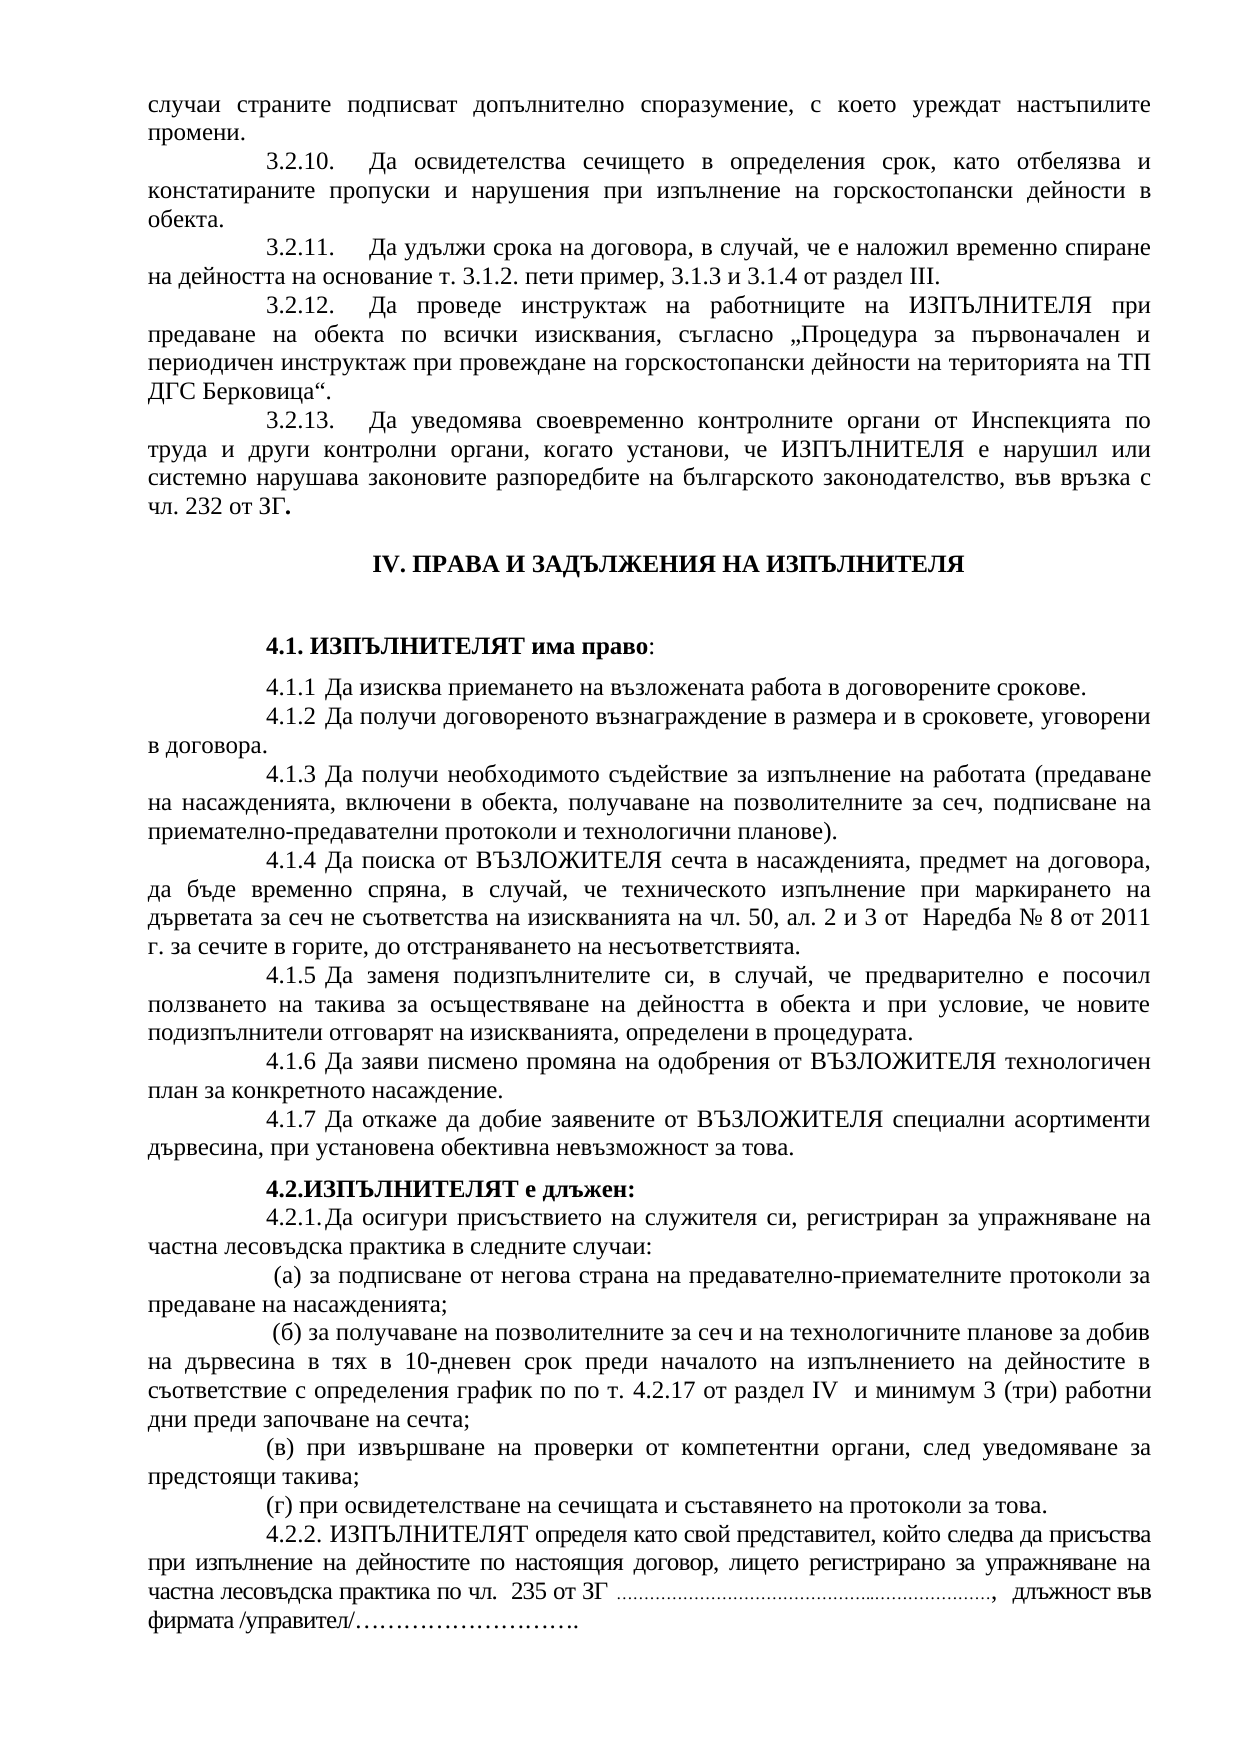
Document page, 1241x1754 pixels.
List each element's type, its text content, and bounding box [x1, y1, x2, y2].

list Да проведе инструктаж на работниците на ИЗПЪЛНИТЕЛЯ при предаване на обекта по всички изисквания, съгласно „Процедура за първоначален и периодичен инструктаж при провеждане на горскостопански дейности на територията на ТП ДГС Берковица“. [148, 290, 1152, 405]
list Да получи договореното възнаграждение в размера и в сроковете, уговорени в договора. [148, 701, 1152, 759]
text (г) при освидетелстване на сечищата и съставянето на протоколи за това. [148, 1490, 1152, 1519]
list Да поиска от ВЪЗЛОЖИТЕЛЯ сечта в насажденията, предмет на договора, да бъде временно спряна, в случай, че техническото изпълнение при маркирането на дърветата за сеч не съответства на изискванията на чл. 50, ал. 2 и 3 от Наредба № 8 от . за сечите в горите, до отстраняването на несъответствията. [148, 845, 1152, 960]
list Да удължи срока на договора, в случай, че е наложил временно спиране на дейността на основание т. 3.1.2. пети пример, 3.1.3 и 3.1.4 от раздел IІІ. [148, 232, 1152, 290]
list Да заменя подизпълнителите си, в случай, че предварително е посочил ползването на такива за осъществяване на дейността в обекта и при условие, че новите подизпълнители отговарят на изискванията, определени в процедурата. [148, 960, 1152, 1046]
list Да заяви писмено промяна на одобрения от ВЪЗЛОЖИТЕЛЯ технологичен план за конкретното насаждение. [148, 1046, 1152, 1104]
list Да изисква приемането на възложената работа в договорените срокове. [148, 672, 1152, 701]
list Да уведомява своевременно контролните органи от Инспекцията по труда и други контролни органи, когато установи, че ИЗПЪЛНИТЕЛЯ е нарушил или системно нарушава законовите разпоредбите на българското законодателство, във връзка с чл. 232 от ЗГ. [148, 405, 1152, 520]
list Да получи необходимото съдействие за изпълнение на работата (предаване на насажденията, включени в обекта, получаване на позволителните за сеч, подписване на приемателно-предавателни протоколи и технологични планове). [148, 759, 1152, 845]
list Да откаже да добие заявените от ВЪЗЛОЖИТЕЛЯ специални асортименти дървесина, при установена обективна невъзможност за това. [148, 1104, 1152, 1161]
text ІV. ПРАВА И ЗАДЪЛЖЕНИЯ НА ИЗПЪЛНИТЕЛЯ [185, 549, 1152, 577]
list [148, 89, 1152, 146]
text 4.2.ИЗПЪЛНИТЕЛЯТ е длъжен: [148, 1174, 1152, 1202]
text (б) за получаване на позволителните за сеч и на технологичните планове за добив на дървесина в тях в 10-дневен срок преди началото на изпълнението на дейностите в съответствие с определения график по по т. 4.2.17 от раздел ІV и минимум 3 (три) работни дни преди започване на сечта; [148, 1317, 1152, 1432]
text 4.1. ИЗПЪЛНИТЕЛЯТ има право: [148, 631, 1152, 660]
text (a) за подписване от негова страна на предавателно-приемателните протоколи за предаване на насажденията; [148, 1260, 1152, 1317]
list Да осигури присъствието на служителя си, регистриран за упражняване на частна лесовъдска практика в следните случаи: [148, 1202, 1152, 1260]
text 4.2.2. ИЗПЪЛНИТЕЛЯТ определя като свой представител, който следва да присъства при изпълнение на дейностите по настоящия договор, лицето регистрирано за упражняване на частна лесовъдска практика по чл. 235 от ЗГ ………………………………………..…………………, длъжност във фирмата /управител/………………………. [148, 1519, 1152, 1634]
list Да освидетелства сечището в определения срок, като отбелязва и констатираните пропуски и нарушения при изпълнение на горскостопански дейности в обекта. [148, 146, 1152, 232]
text (в) при извършване на проверки от компетентни органи, след уведомяване за предстоящи такива; [148, 1432, 1152, 1490]
